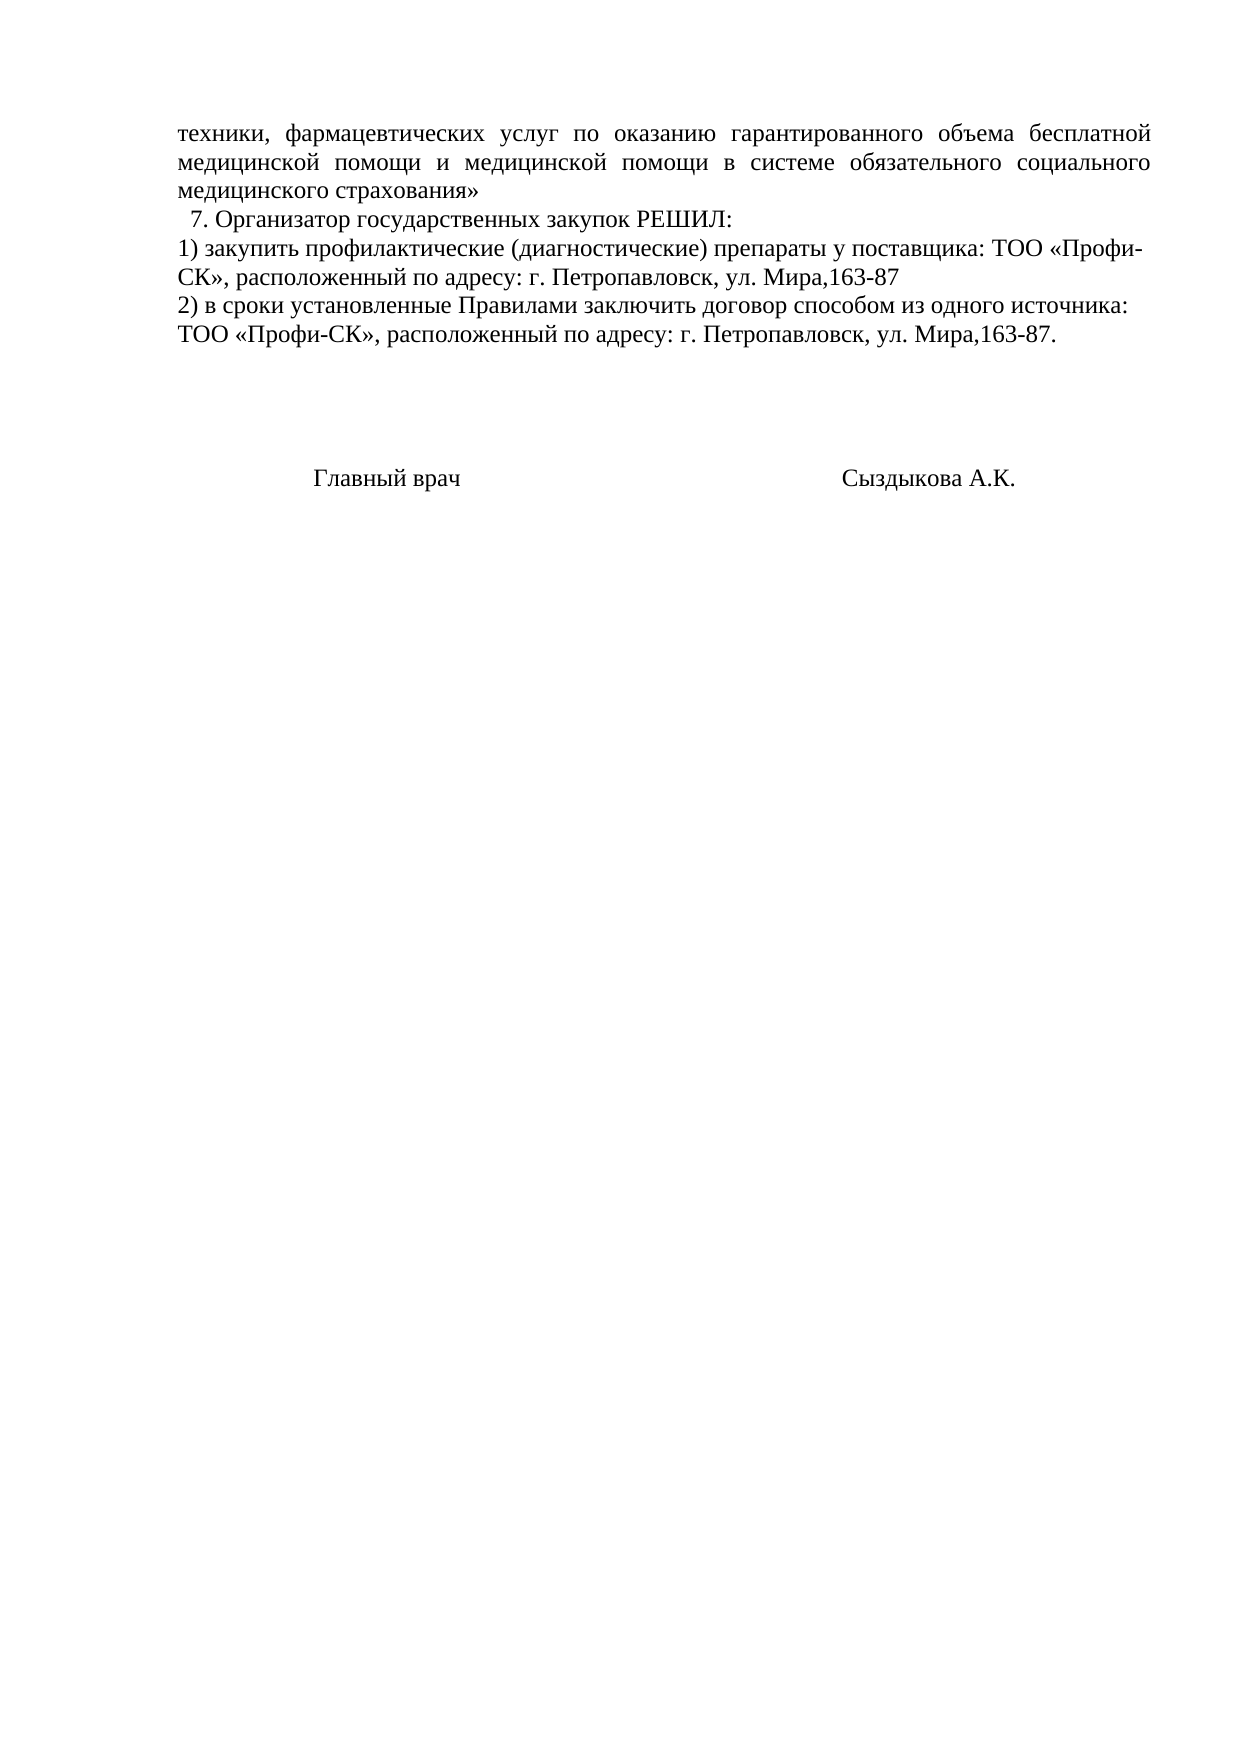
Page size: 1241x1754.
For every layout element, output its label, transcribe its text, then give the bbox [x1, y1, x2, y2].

text 2) в сроки установленные Правилами заключить договор способом из одного источника: ТОО «Профи-СК», расположенный по адресу: г. Петропавловск, ул. Мира,163-87. [177, 291, 1152, 348]
text Главный врач Сыздыкова А.К. [177, 463, 1152, 492]
text 7. Организатор государственных закупок РЕШИЛ: [177, 204, 1152, 233]
text 1) закупить профилактические (диагностические) препараты у поставщика: ТОО «Профи-СК», расположенный по адресу: г. Петропавловск, ул. Мира,163-87 [177, 233, 1152, 291]
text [177, 118, 1152, 204]
